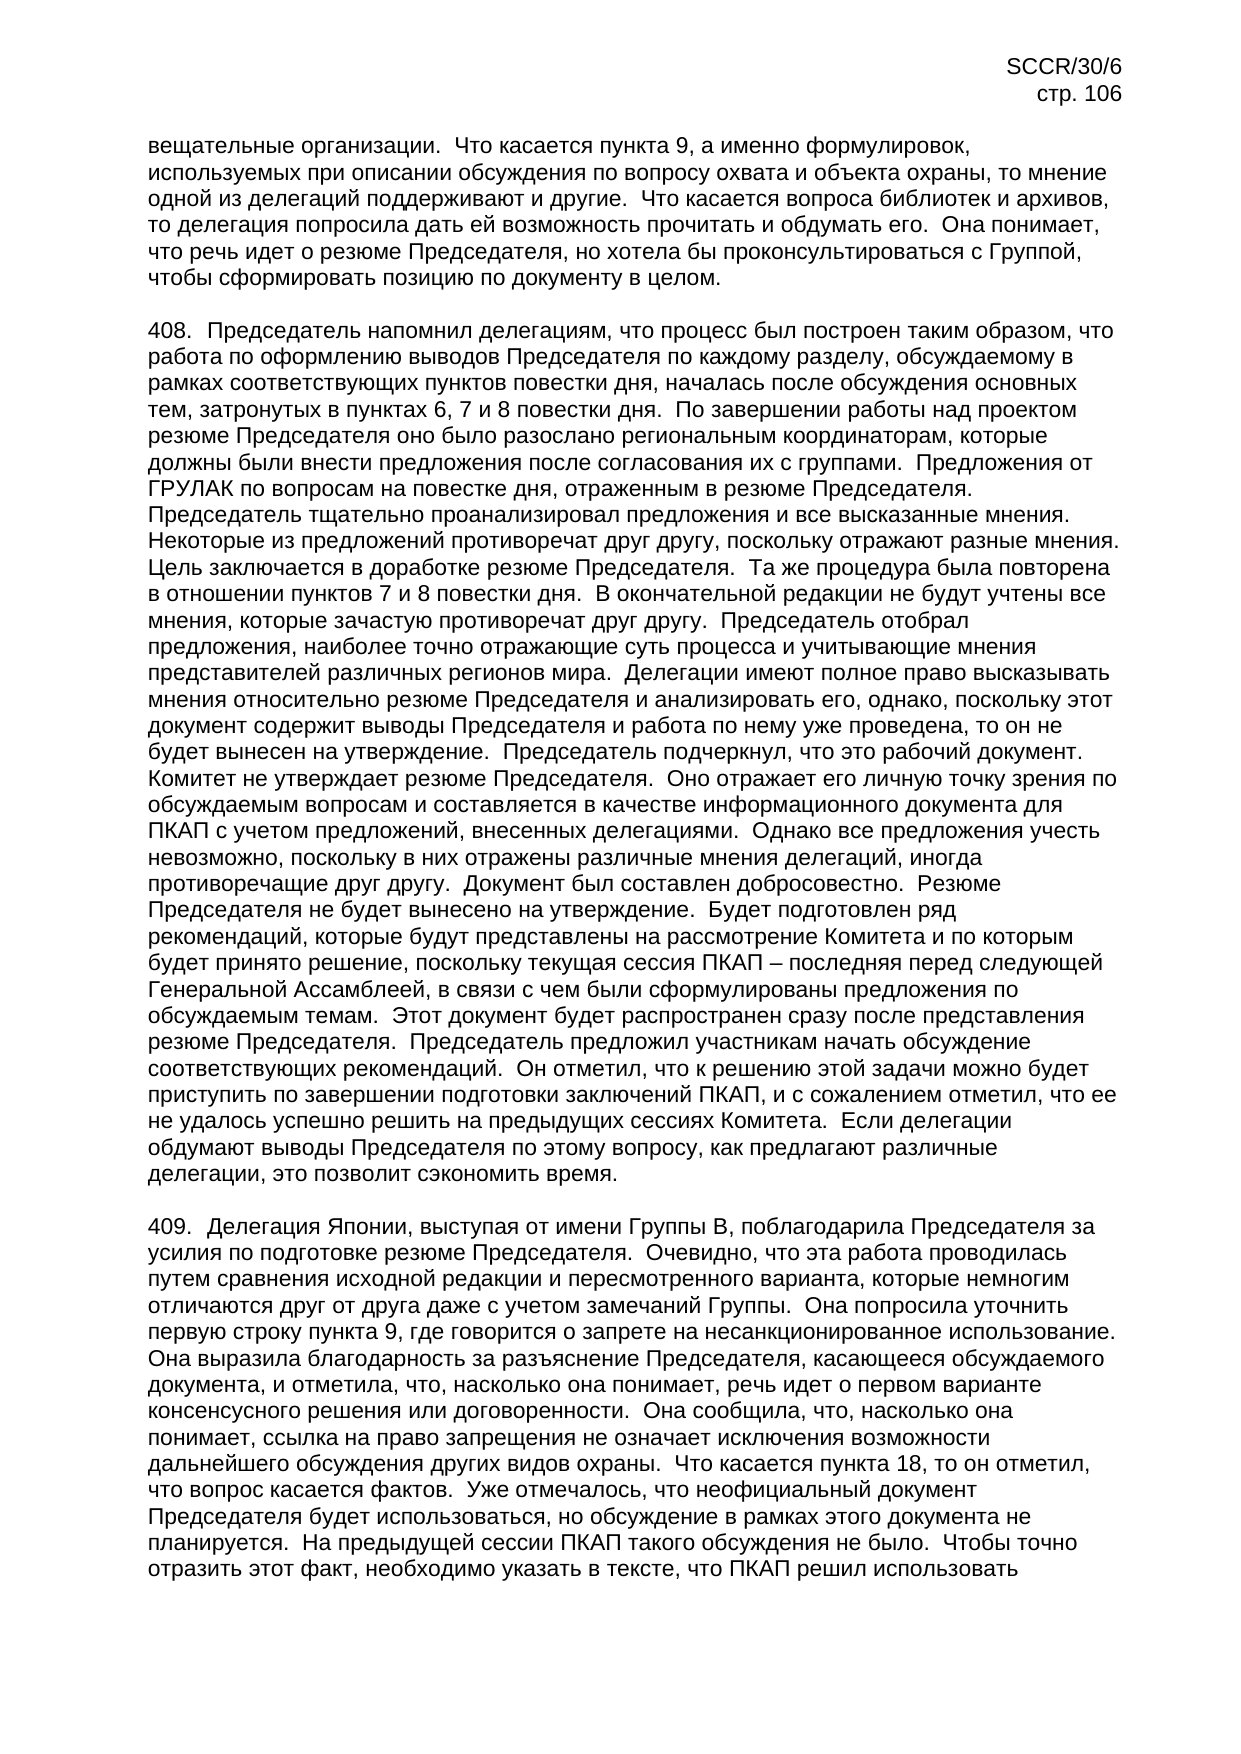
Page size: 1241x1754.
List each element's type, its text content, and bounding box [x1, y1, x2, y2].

list Председатель напомнил делегациям, что процесс был построен таким образом, что работа по оформлению выводов Председателя по каждому разделу, обсуждаемому в рамках соответствующих пунктов повестки дня, началась после обсуждения основных тем, затронутых в пунктах 6, 7 и 8 повестки дня. По завершении работы над проектом резюме Председателя оно было разослано региональным координаторам, которые должны были внести предложения после согласования их с группами. Предложения от ГРУЛАК по вопросам на повестке дня, отраженным в резюме Председателя. Председатель тщательно проанализировал предложения и все высказанные мнения. Некоторые из предложений противоречат друг другу, поскольку отражают разные мнения. Цель заключается в доработке резюме Председателя. Та же процедура была повторена в отношении пунктов 7 и 8 повестки дня. В окончательной редакции не будут учтены все мнения, которые зачастую противоречат друг другу. Председатель отобрал предложения, наиболее точно отражающие суть процесса и учитывающие мнения представителей различных регионов мира. Делегации имеют полное право высказывать мнения относительно резюме Председателя и анализировать его, однако, поскольку этот документ содержит выводы Председателя и работа по нему уже проведена, то он не будет вынесен на утверждение. Председатель подчеркнул, что это рабочий документ. Комитет не утверждает резюме Председателя. Оно отражает его личную точку зрения по обсуждаемым вопросам и составляется в качестве информационного документа для ПКАП с учетом предложений, внесенных делегациями. Однако все предложения учесть невозможно, поскольку в них отражены различные мнения делегаций, иногда противоречащие друг другу. Документ был составлен добросовестно. Резюме Председателя не будет вынесено на утверждение. Будет подготовлен ряд рекомендаций, которые будут представлены на рассмотрение Комитета и по которым будет принято решение, поскольку текущая сессия ПКАП – последняя перед следующей Генеральной Ассамблеей, в связи с чем были сформулированы предложения по обсуждаемым темам. Этот документ будет распространен сразу после представления резюме Председателя. Председатель предложил участникам начать обсуждение соответствующих рекомендаций. Он отметил, что к решению этой задачи можно будет приступить по завершении подготовки заключений ПКАП, и с сожалением отметил, что ее не удалось успешно решить на предыдущих сессиях Комитета. Если делегации обдумают выводы Председателя по этому вопросу, как предлагают различные делегации, это позволит сэкономить время. [148, 317, 1122, 1186]
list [148, 132, 1122, 290]
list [148, 1213, 1122, 1582]
